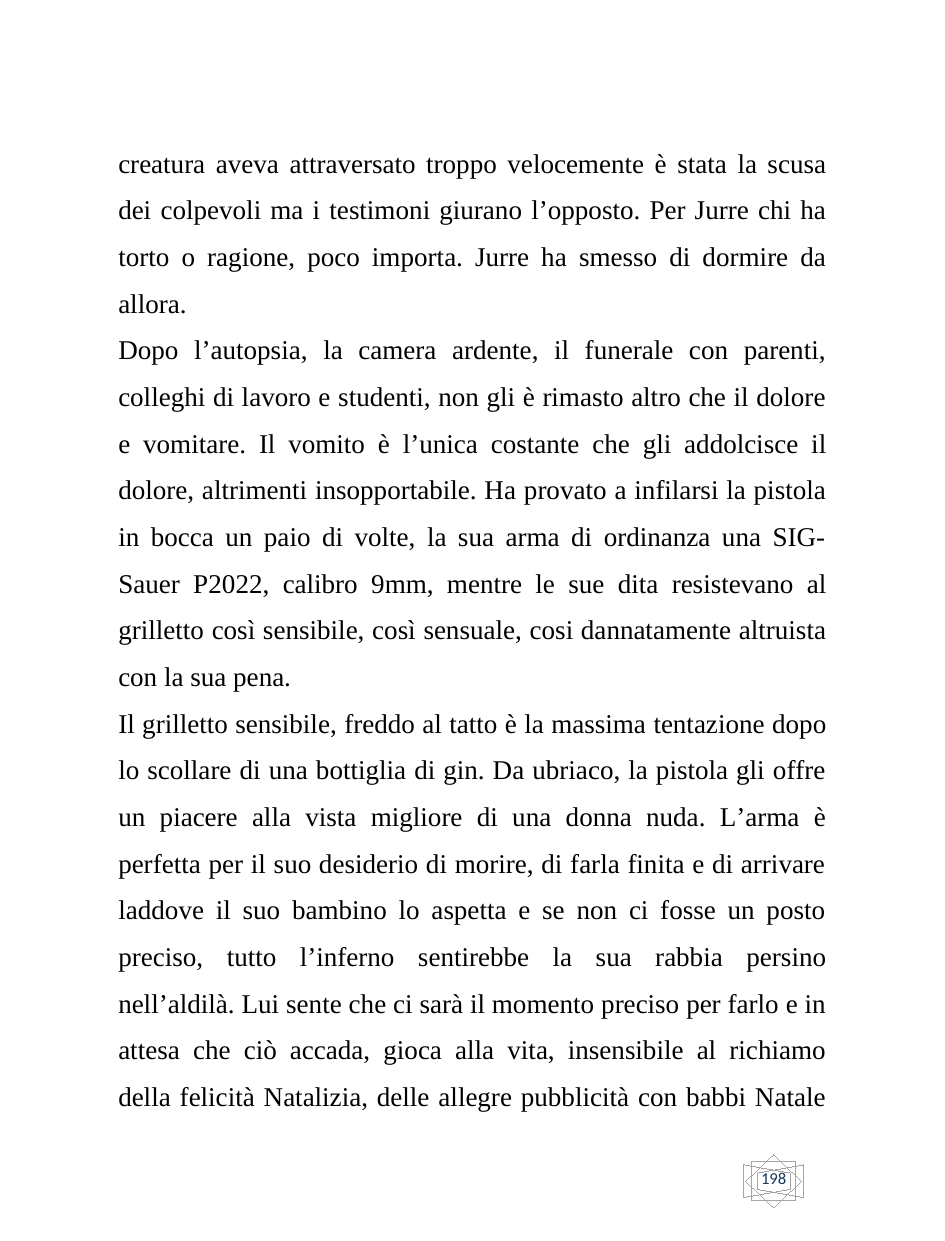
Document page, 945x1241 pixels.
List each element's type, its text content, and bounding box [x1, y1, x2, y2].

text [118, 148, 827, 319]
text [118, 708, 827, 1112]
text Dopo l’autopsia, la camera ardente, il funerale con parenti, colleghi di lavoro e studenti, non gli è rimasto altro che il dolore e vomitare. Il vomito è l’unica costante che gli addolcisce il dolore, altrimenti insopportabile. Ha provato a infilarsi la pistola in bocca un paio di volte, la sua arma di ordinanza una SIG-Sauer P2022, calibro 9mm, mentre le sue dita resistevano al grilletto così sensibile, così sensuale, cosi dannatamente altruista con la sua pena. [118, 334, 827, 692]
